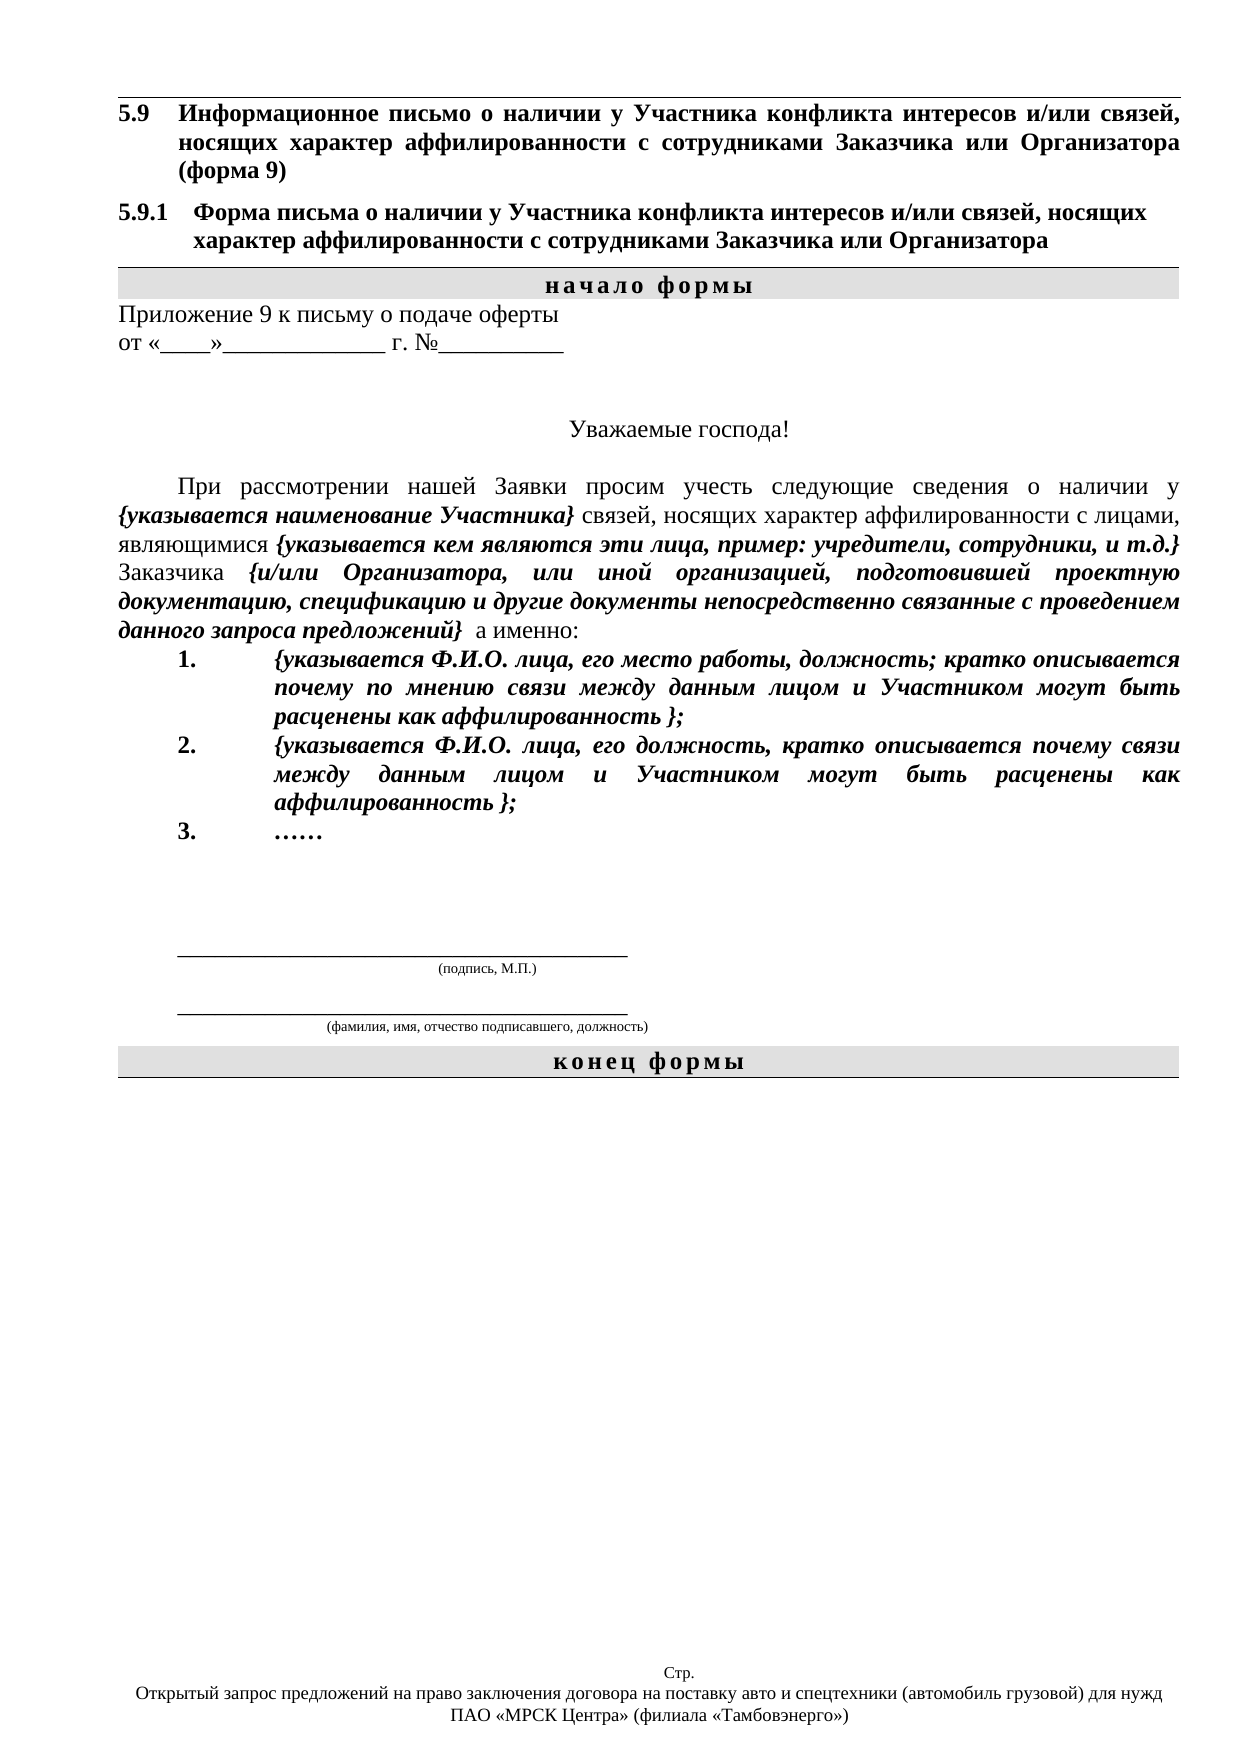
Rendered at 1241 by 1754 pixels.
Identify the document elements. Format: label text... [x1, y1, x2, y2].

text ____________________________________ [118, 989, 1181, 1017]
text Приложение 9 к письму о подаче оферты от «____»_____________ г. №__________ [118, 299, 1181, 356]
text (подпись, М.П.) [118, 960, 797, 989]
list …… [177, 816, 1181, 845]
text Уважаемые господа! [118, 414, 1181, 442]
text (фамилия, имя, отчество подписавшего, должность) [118, 1017, 797, 1046]
text ____________________________________ [118, 931, 1181, 960]
list {указывается Ф.И.О. лица, его место работы, должность; кратко описывается почему по мнению связи между данным лицом и Участником могут быть расценены как аффилированность }; [177, 644, 1181, 730]
text конец формы [118, 1046, 1179, 1077]
text начало формы [118, 268, 1179, 299]
list {указывается Ф.И.О. лица, его должность, кратко описывается почему связи между данным лицом и Участником могут быть расценены как аффилированность }; [177, 730, 1181, 816]
text При рассмотрении нашей Заявки просим учесть следующие сведения о наличии у {указывается наименование Участника} связей, носящих характер аффилированности с лицами, являющимися {указывается кем являются эти лица, пример: учредители, сотрудники, и т.д.} Заказчика {и/или Организатора, или иной организацией, подготовившей проектную документацию, спецификацию и другие документы непосредственно связанные с проведением данного запроса предложений} а именно: [118, 471, 1181, 644]
subtitle Информационное письмо о наличии у Участника конфликта интересов и/или связей, носящих характер аффилированности с сотрудниками Заказчика или Организатора (форма 9) [118, 98, 1181, 184]
subtitle Форма письма о наличии у Участника конфликта интересов и/или связей, носящих характер аффилированности с сотрудниками Заказчика или Организатора [118, 197, 1181, 254]
